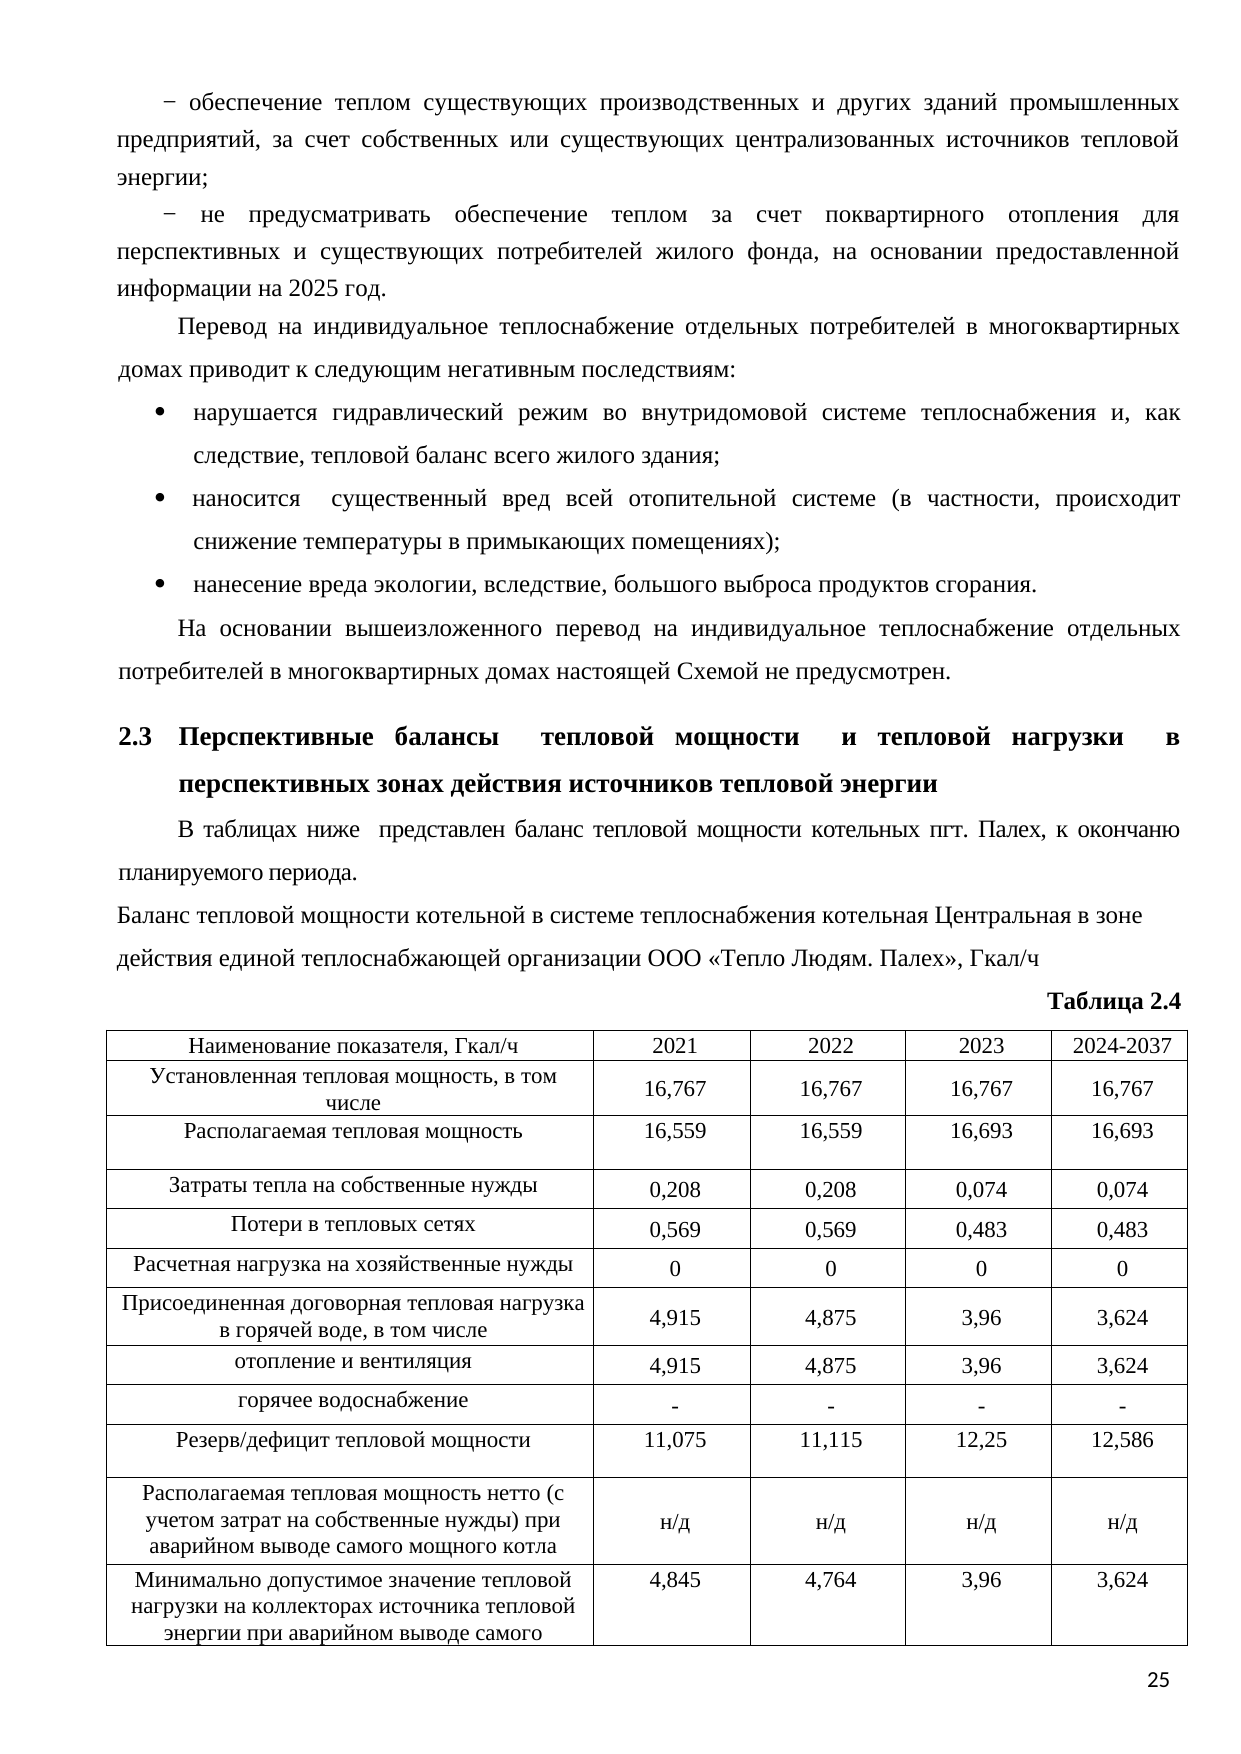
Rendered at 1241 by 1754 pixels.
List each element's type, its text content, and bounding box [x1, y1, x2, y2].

table_cell 0 [594, 1249, 750, 1287]
text Баланс тепловой мощности котельной в системе теплоснабжения котельная Центральная в зоне действия единой теплоснабжающей организации ООО «Тепло Людям. Палех», Гкал/ч [117, 900, 1180, 972]
table_cell 12,586 [1052, 1425, 1187, 1477]
table_cell горячее водоснабжение [107, 1385, 593, 1424]
table_cell 0,569 [594, 1209, 750, 1247]
table_cell 4,875 [751, 1288, 905, 1345]
table_cell 3,96 [906, 1288, 1051, 1345]
table_cell Располагаемая тепловая мощность [107, 1116, 593, 1168]
table_cell - [1052, 1385, 1187, 1424]
table_cell Установленная тепловая мощность, в том числе [107, 1061, 593, 1115]
text − не предусматривать обеспечение теплом за счет поквартирного отопления для перспективных и существующих потребителей жилого фонда, на основании предоставленной информации на 2025 год. [117, 199, 1180, 302]
table_cell 3,96 [906, 1346, 1051, 1384]
subtitle Перспективные балансы тепловой мощности и тепловой нагрузки в перспективных зонах действия источников тепловой энергии [118, 721, 1181, 798]
table_cell 0,074 [1052, 1170, 1187, 1208]
table_cell 3,96 [906, 1565, 1051, 1645]
table_cell 16,693 [1052, 1116, 1187, 1168]
table_header 2022 [751, 1031, 905, 1060]
table_cell 0,483 [906, 1209, 1051, 1247]
table_cell 11,075 [594, 1425, 750, 1477]
table_cell 0,569 [751, 1209, 905, 1247]
table_cell - [594, 1385, 750, 1424]
table_cell 16,767 [594, 1061, 750, 1115]
table_cell 0,074 [906, 1170, 1051, 1208]
table_cell 3,624 [1052, 1346, 1187, 1384]
table_cell - [906, 1385, 1051, 1424]
table_cell 16,559 [751, 1116, 905, 1168]
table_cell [107, 1565, 593, 1645]
table_cell 16,767 [906, 1061, 1051, 1115]
table_cell Присоединенная договорная тепловая нагрузка в горячей воде, в том числе [107, 1288, 593, 1345]
table_cell Резерв/дефицит тепловой мощности [107, 1425, 593, 1477]
table_cell 16,693 [906, 1116, 1051, 1168]
text − обеспечение теплом существующих производственных и других зданий промышленных предприятий, за счет собственных или существующих централизованных источников тепловой энергии; [117, 87, 1180, 190]
text В таблицах ниже представлен баланс тепловой мощности котельных пгт. Палех, к окончаню планируемого периода. [118, 814, 1181, 886]
table_cell 3,624 [1052, 1288, 1187, 1345]
table_cell н/д [1052, 1478, 1187, 1563]
text Таблица 2.4 [118, 986, 1181, 1015]
table_cell 4,845 [594, 1565, 750, 1645]
table_cell 0,208 [594, 1170, 750, 1208]
table_cell - [751, 1385, 905, 1424]
table_header 2024-2037 [1052, 1031, 1187, 1060]
table_cell 11,115 [751, 1425, 905, 1477]
table_cell 3,624 [1052, 1565, 1187, 1645]
table_cell Затраты тепла на собственные нужды [107, 1170, 593, 1208]
list наносится существенный вред всей отопительной системе (в частности, происходит снижение температуры в примыкающих помещениях); [156, 483, 1181, 555]
table_header 2023 [906, 1031, 1051, 1060]
table_header 2021 [594, 1031, 750, 1060]
list нарушается гидравлический режим во внутридомовой системе теплоснабжения и, как следствие, тепловой баланс всего жилого здания; [156, 397, 1181, 469]
table_header Наименование показателя, Гкал/ч [107, 1031, 593, 1060]
table_cell 4,915 [594, 1288, 750, 1345]
table_cell 0,208 [751, 1170, 905, 1208]
table_cell 4,875 [751, 1346, 905, 1384]
table_cell 4,764 [751, 1565, 905, 1645]
table_cell 0 [1052, 1249, 1187, 1287]
text Перевод на индивидуальное теплоснабжение отдельных потребителей в многоквартирных домах приводит к следующим негативным последствиям: [118, 311, 1181, 383]
table_cell н/д [906, 1478, 1051, 1563]
table_cell 0 [751, 1249, 905, 1287]
table_cell 0 [906, 1249, 1051, 1287]
table_cell н/д [594, 1478, 750, 1563]
text На основании вышеизложенного перевод на индивидуальное теплоснабжение отдельных потребителей в многоквартирных домах настоящей Схемой не предусмотрен. [118, 613, 1181, 684]
table_cell отопление и вентиляция [107, 1346, 593, 1384]
table_cell н/д [751, 1478, 905, 1563]
table_cell Расчетная нагрузка на хозяйственные нужды [107, 1249, 593, 1287]
table_cell 16,559 [594, 1116, 750, 1168]
table_cell 16,767 [1052, 1061, 1187, 1115]
table_cell 12,25 [906, 1425, 1051, 1477]
list нанесение вреда экологии, вследствие, большого выброса продуктов сгорания. [156, 569, 1181, 598]
table_cell 4,915 [594, 1346, 750, 1384]
table_cell 16,767 [751, 1061, 905, 1115]
table_cell Потери в тепловых сетях [107, 1209, 593, 1247]
table_cell Располагаемая тепловая мощность нетто (с учетом затрат на собственные нужды) при аварийном выводе самого мощного котла [107, 1478, 593, 1563]
table_cell 0,483 [1052, 1209, 1187, 1247]
